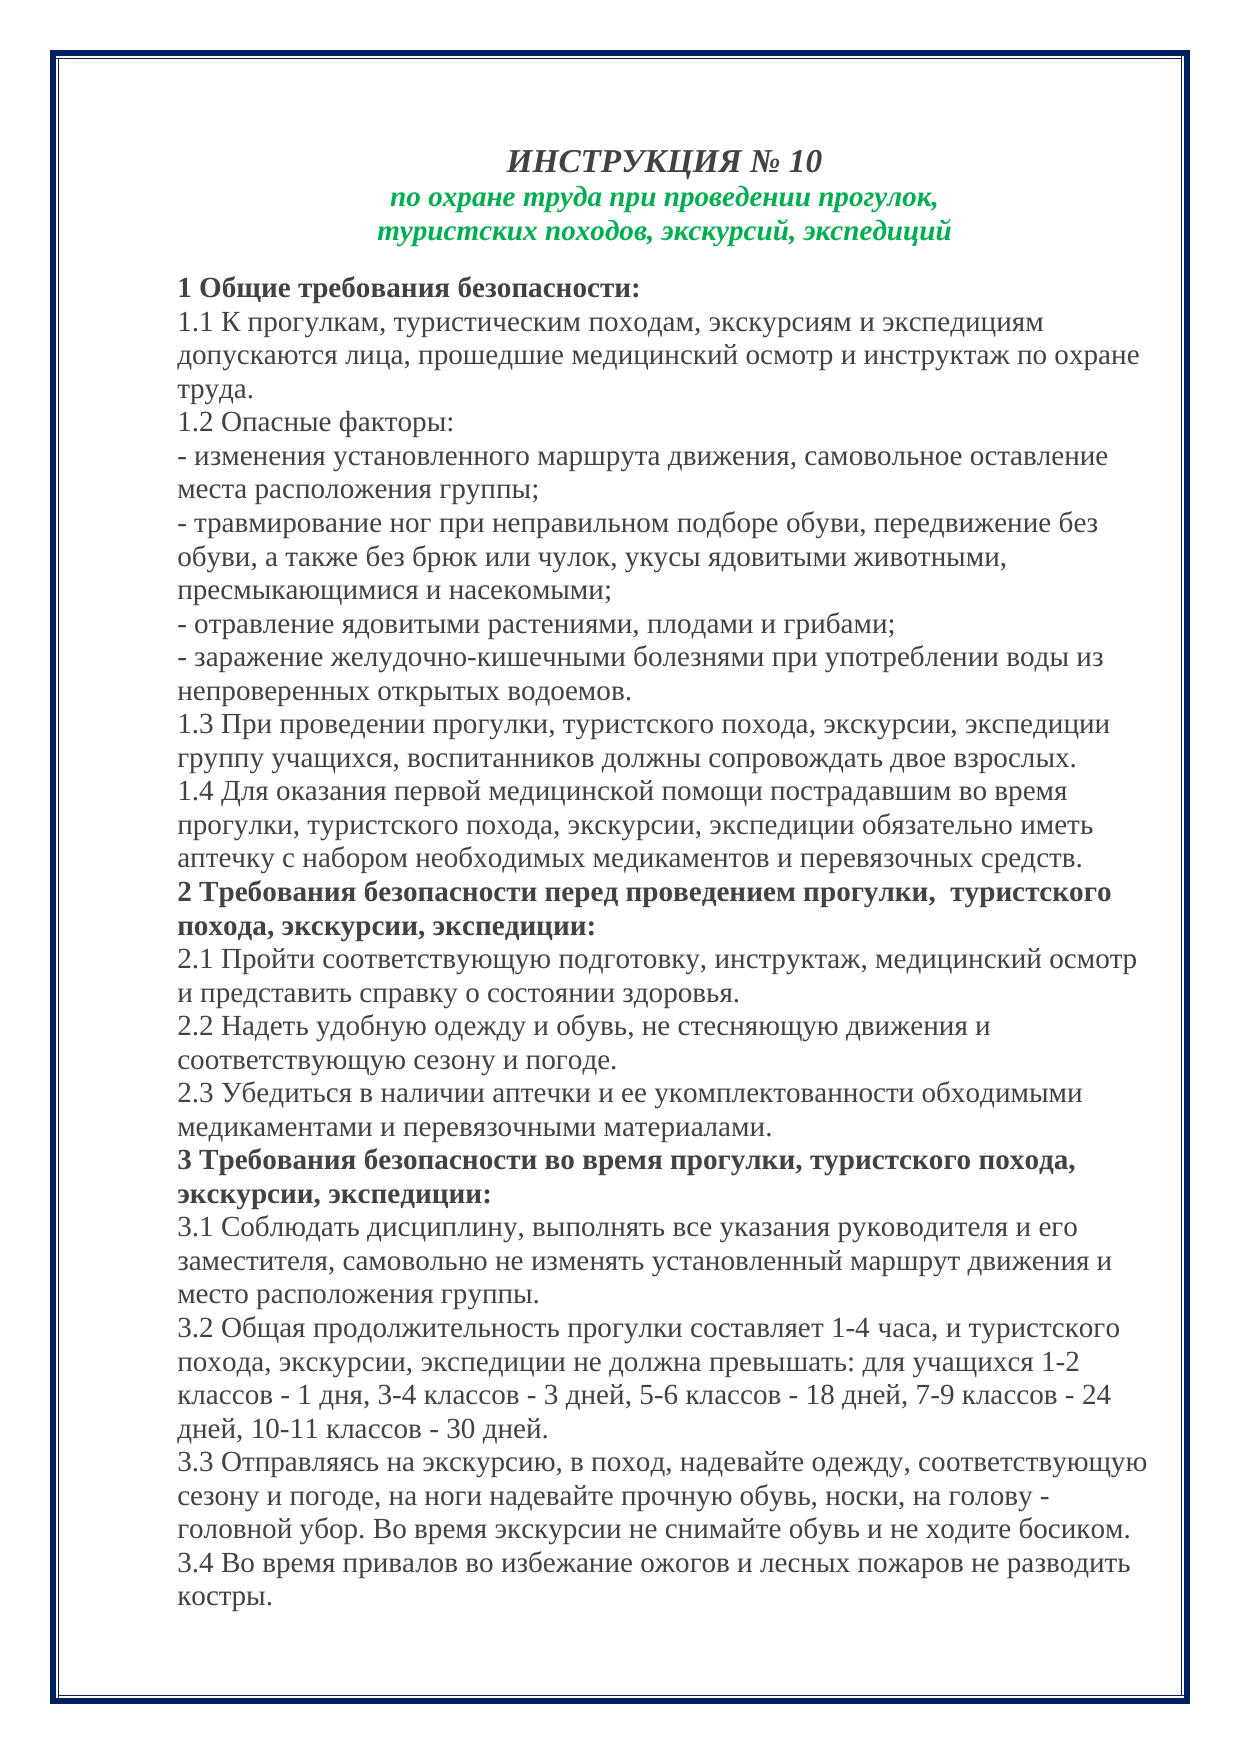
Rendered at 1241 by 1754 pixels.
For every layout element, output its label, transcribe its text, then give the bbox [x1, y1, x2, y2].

text - заражение желудочно-кишечными болезнями при употреблении воды из непроверенных открытых водоемов. [177, 639, 1152, 706]
text 1 Общие требования безопасности: [177, 270, 1152, 304]
text 3.4 Во время привалов во избежание ожогов и лесных пожаров не разводить костры. [177, 1545, 1152, 1612]
text 3.1 Соблюдать дисциплину, выполнять все указания руководителя и его заместителя, самовольно не изменять установленный маршрут движения и место расположения группы. [177, 1209, 1152, 1310]
text 2.3 Убедиться в наличии аптечки и ее укомплектованности обходимыми медикаментами и перевязочными материалами. [177, 1075, 1152, 1142]
text 2.2 Надеть удобную одежду и обувь, не стесняющую движения и соответствующую сезону и погоде. [177, 1008, 1152, 1075]
text 1.1 К прогулкам, туристическим походам, экскурсиям и экспедициям допускаются лица, прошедшие медицинский осмотр и инструктаж по охране труда. [177, 304, 1152, 404]
text 2.1 Пройти соответствующую подготовку, инструктаж, медицинский осмотр и представить справку о состоянии здоровья. [177, 941, 1152, 1008]
text 3 Требования безопасности во время прогулки, туристского похода, экскурсии, экспедиции: [177, 1142, 1152, 1209]
text туристских походов, экскурсий, экспедиций [177, 213, 1152, 246]
text 3.2 Общая продолжительность прогулки составляет 1-4 часа, и туристского похода, экскурсии, экспедиции не должна превышать: для учащихся 1-2 классов - 1 дня, 3-4 классов - 3 дней, 5-6 классов - 18 дней, 7-9 классов - 24 дней, 10-11 классов - 30 дней. [177, 1310, 1152, 1444]
text 1.3 При проведении прогулки, туристского похода, экскурсии, экспедиции группу учащихся, воспитанников должны сопровождать двое взрослых. [177, 706, 1152, 773]
text 3.3 Отправляясь на экскурсию, в поход, надевайте одежду, соответствующую сезону и погоде, на ноги надевайте прочную обувь, носки, на голову - головной убор. Во время экскурсии не снимайте обувь и не ходите босиком. [177, 1444, 1152, 1545]
text 1.4 Для оказания первой медицинской помощи пострадавшим во время прогулки, туристского похода, экскурсии, экспедиции обязательно иметь аптечку с набором необходимых медикаментов и перевязочных средств. [177, 773, 1152, 874]
text - изменения установленного маршрута движения, самовольное оставление места расположения группы; [177, 438, 1152, 505]
text ИНСТРУКЦИЯ № 10 [177, 141, 1152, 179]
text - отравление ядовитыми растениями, плодами и грибами; [177, 606, 1152, 639]
text 1.2 Опасные факторы: [177, 404, 1152, 438]
text по охране труда при проведении прогулок, [177, 179, 1152, 213]
text - травмирование ног при неправильном подборе обуви, передвижение без обуви, а также без брюк или чулок, укусы ядовитыми животными, пресмыкающимися и насекомыми; [177, 505, 1152, 606]
text 2 Требования безопасности перед проведением прогулки, туристского похода, экскурсии, экспедиции: [177, 874, 1152, 941]
